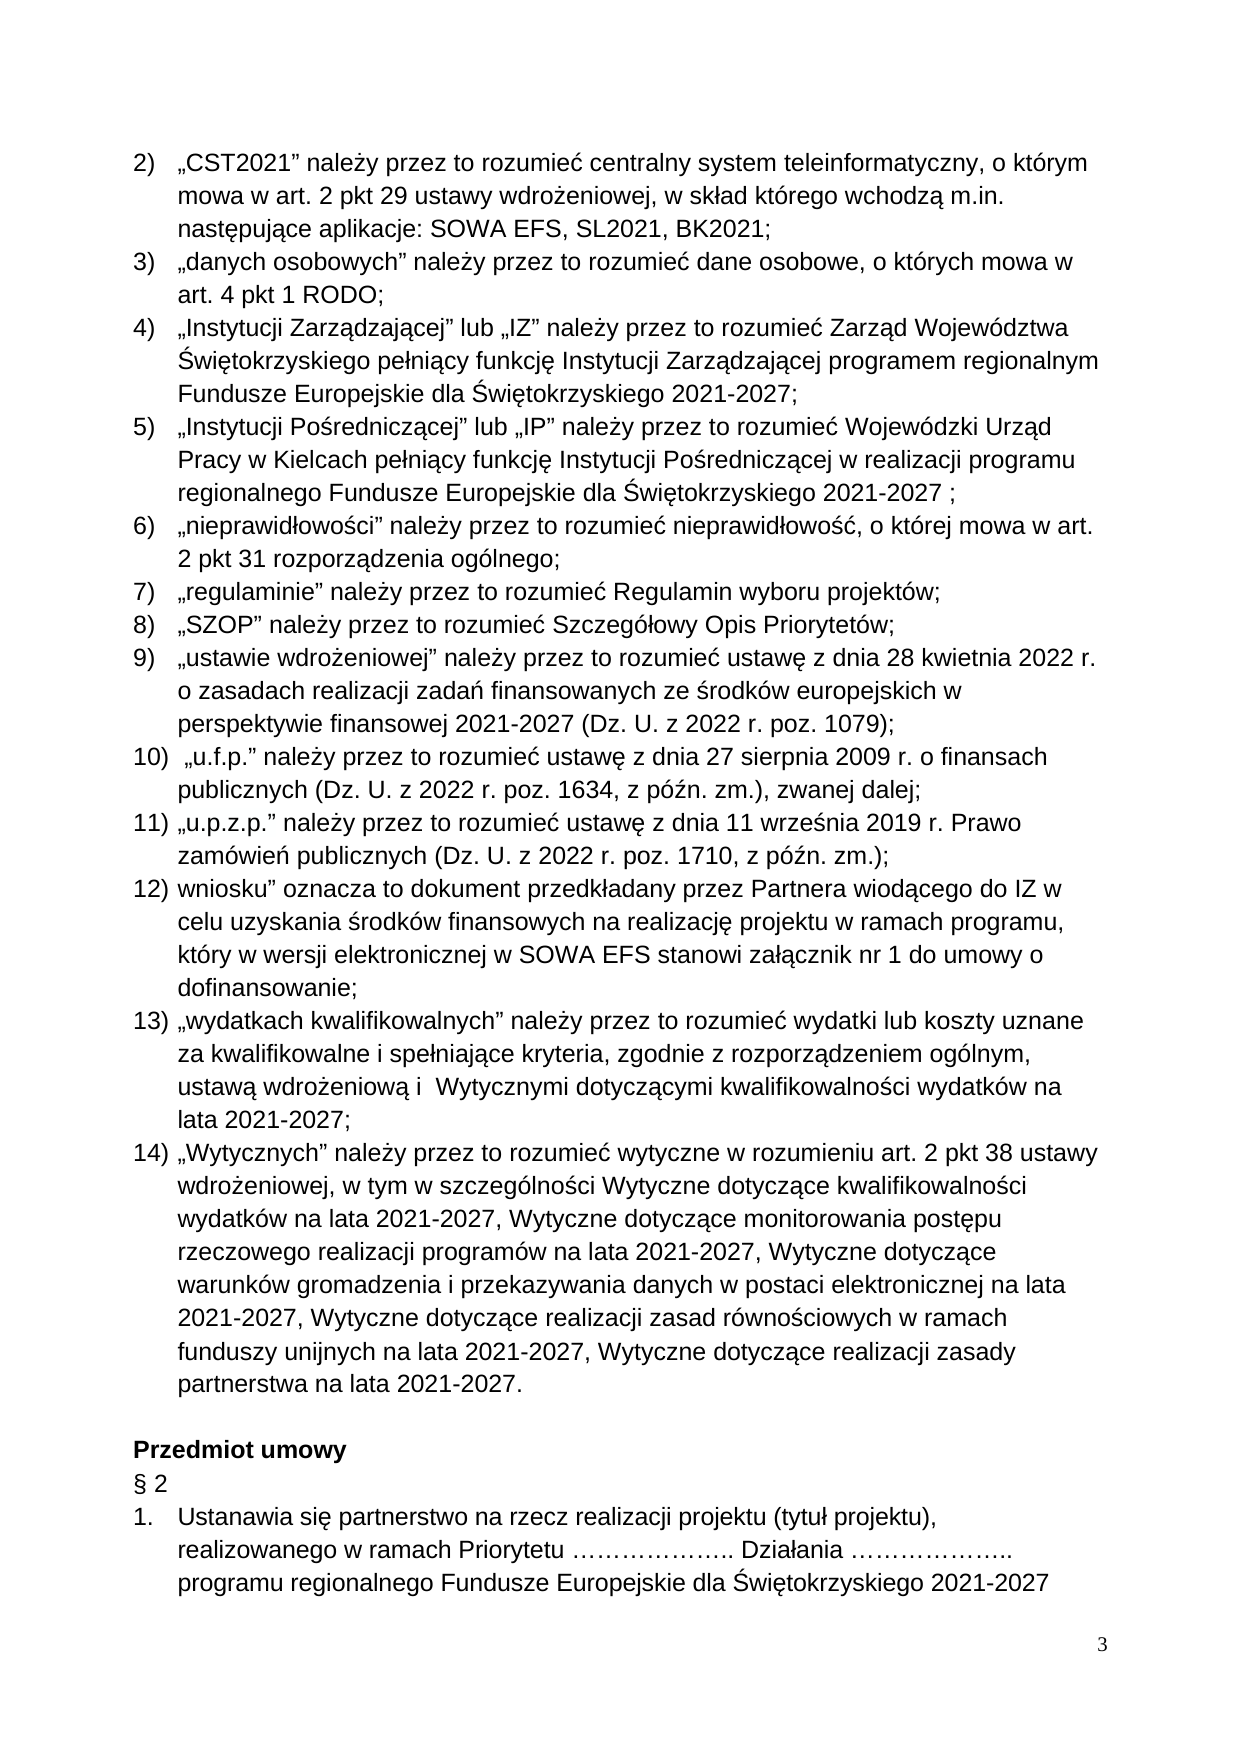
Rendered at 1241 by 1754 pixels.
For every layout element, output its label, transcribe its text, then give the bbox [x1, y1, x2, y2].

list „nieprawidłowości” należy przez to rozumieć nieprawidłowość, o której mowa w art. 2 pkt 31 rozporządzenia ogólnego; [133, 511, 1106, 573]
list „danych osobowych” należy przez to rozumieć dane osobowe, o których mowa w art. 4 pkt 1 RODO; [133, 247, 1107, 308]
list wniosku” oznacza to dokument przedkładany przez Partnera wiodącego do IZ w celu uzyskania środków finansowych na realizację projektu w ramach programu, który w wersji elektronicznej w SOWA EFS stanowi załącznik nr 1 do umowy o dofinansowanie; [133, 874, 1107, 1002]
list „Instytucji Pośredniczącej” lub „IP” należy przez to rozumieć Wojewódzki Urząd Pracy w Kielcach pełniący funkcję Instytucji Pośredniczącej w realizacji programu regionalnego Fundusze Europejskie dla Świętokrzyskiego 2021-2027 ; [133, 412, 1106, 507]
list „Wytycznych” należy przez to rozumieć wytyczne w rozumieniu art. 2 pkt 38 ustawy wdrożeniowej, w tym w szczególności Wytyczne dotyczące kwalifikowalności wydatków na lata 2021-2027, Wytyczne dotyczące monitorowania postępu rzeczowego realizacji programów na lata 2021-2027, Wytyczne dotyczące warunków gromadzenia i przekazywania danych w postaci elektronicznej na lata 2021-2027, Wytyczne dotyczące realizacji zasad równościowych w ramach funduszy unijnych na lata 2021-2027, Wytyczne dotyczące realizacji zasady partnerstwa na lata 2021-2027. [133, 1138, 1107, 1398]
list „regulaminie” należy przez to rozumieć Regulamin wyboru projektów; [133, 577, 1106, 606]
list „SZOP” należy przez to rozumieć Szczegółowy Opis Priorytetów; [133, 610, 1106, 639]
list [133, 1502, 1098, 1596]
text Przedmiot umowy [133, 1436, 1107, 1464]
list „Instytucji Zarządzającej” lub „IZ” należy przez to rozumieć Zarząd Województwa Świętokrzyskiego pełniący funkcję Instytucji Zarządzającej programem regionalnym Fundusze Europejskie dla Świętokrzyskiego 2021-2027; [133, 313, 1106, 408]
text § 2 [133, 1468, 1111, 1497]
list „ustawie wdrożeniowej” należy przez to rozumieć ustawę z dnia 28 kwietnia 2022 r. o zasadach realizacji zadań finansowanych ze środków europejskich w perspektywie finansowej 2021-2027 (Dz. U. z 2022 r. poz. 1079); [133, 643, 1106, 738]
list „CST2021” należy przez to rozumieć centralny system teleinformatyczny, o którym mowa w art. 2 pkt 29 ustawy wdrożeniowej, w skład którego wchodzą m.in. następujące aplikacje: SOWA EFS, SL2021, BK2021; [133, 148, 1106, 242]
list „u.f.p.” należy przez to rozumieć ustawę z dnia 27 sierpnia 2009 r. o finansach publicznych (Dz. U. z 2022 r. poz. 1634, z późn. zm.), zwanej dalej; [133, 742, 1107, 804]
list „u.p.z.p.” należy przez to rozumieć ustawę z dnia 11 września 2019 r. Prawo zamówień publicznych (Dz. U. z 2022 r. poz. 1710, z późn. zm.); [133, 808, 1106, 870]
list „wydatkach kwalifikowalnych” należy przez to rozumieć wydatki lub koszty uznane za kwalifikowalne i spełniające kryteria, zgodnie z rozporządzeniem ogólnym, ustawą wdrożeniową i Wytycznymi dotyczącymi kwalifikowalności wydatków na lata 2021-2027; [133, 1006, 1106, 1134]
